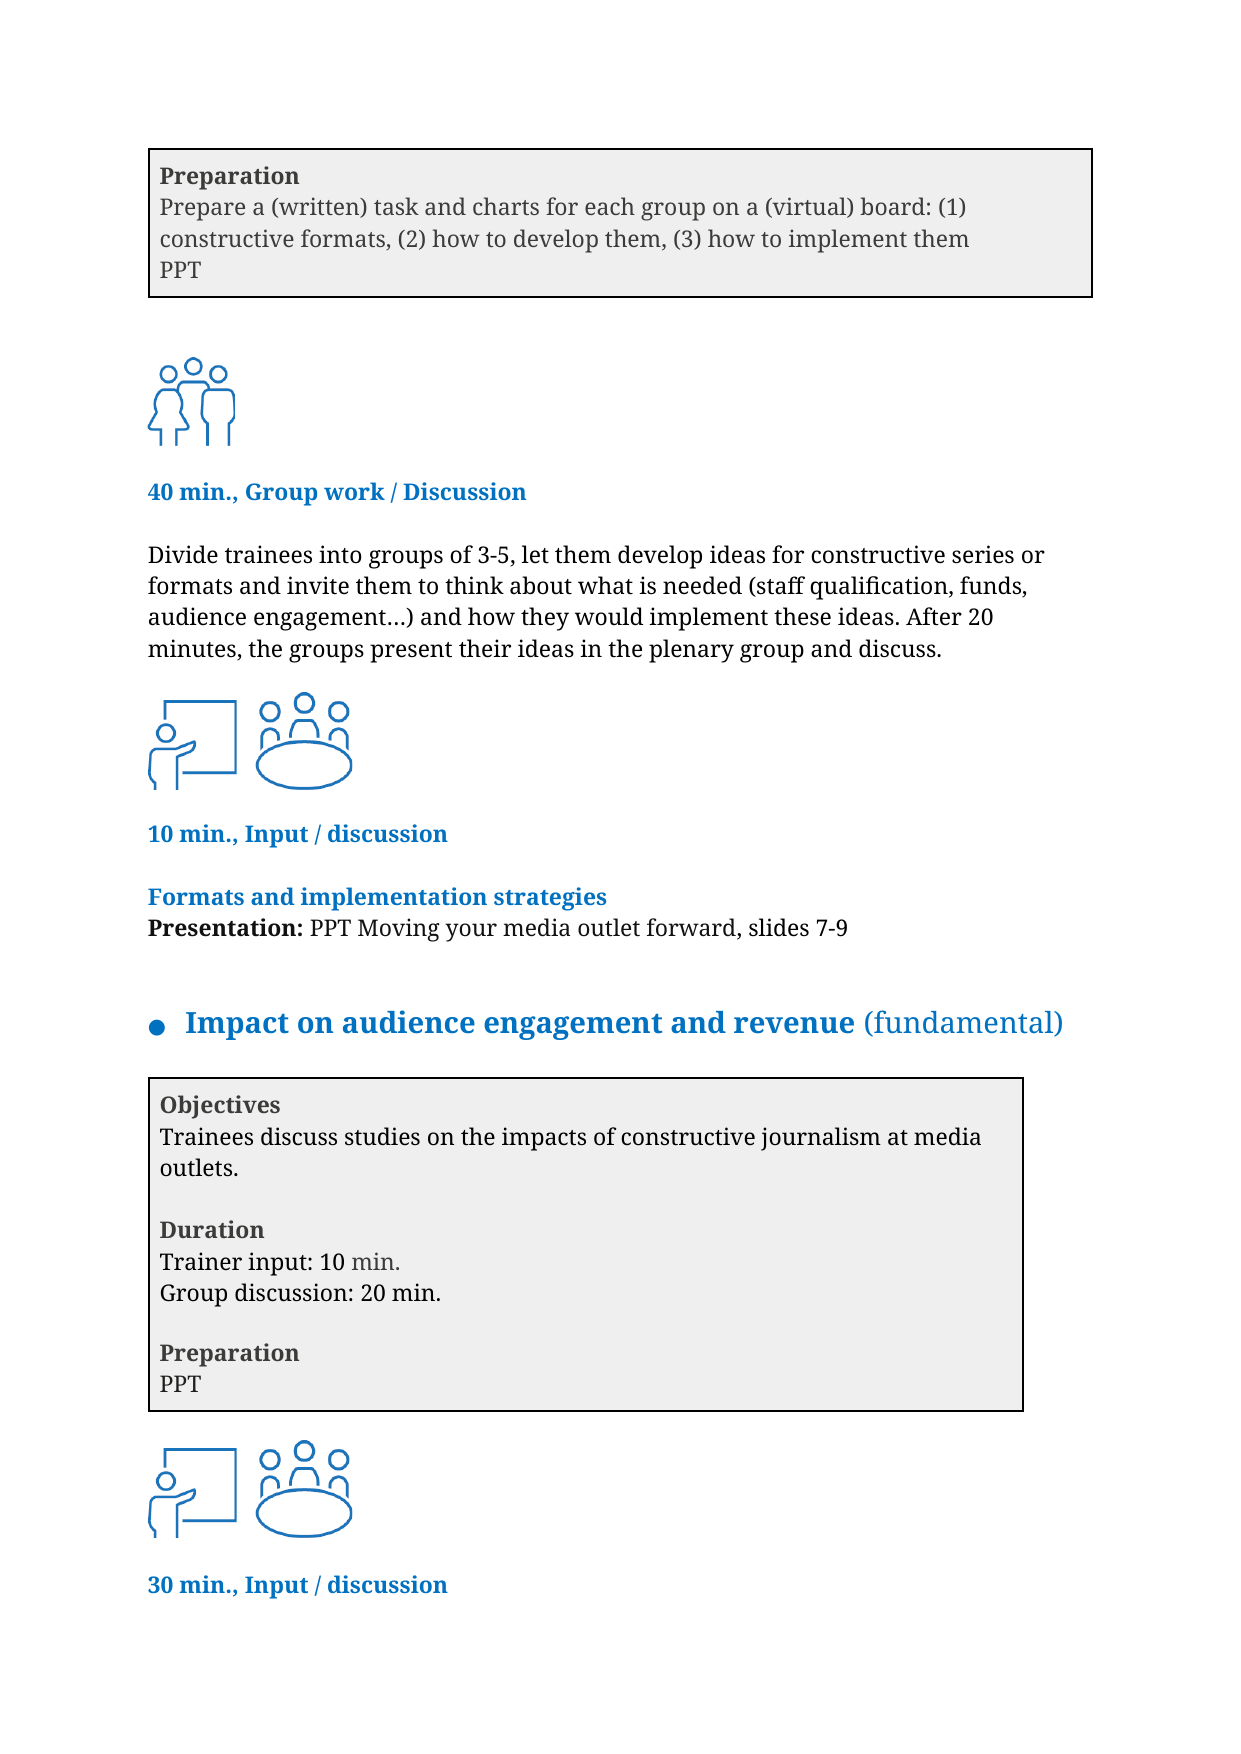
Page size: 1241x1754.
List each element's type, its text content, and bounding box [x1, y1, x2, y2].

text Divide trainees into groups of 3-5, let them develop ideas for constructive series or formats and invite them to think about what is needed (staff qualification, funds, audience engagement…) and how they would implement these ideas. After 20 minutes, the groups present their ideas in the plenary group and discuss. [148, 539, 1093, 664]
text 10 min., Input / discussion [148, 818, 1093, 849]
list Impact on audience engagement and revenue (fundamental) [148, 1002, 1093, 1046]
text Presentation: PPT Moving your media outlet forward, slides 7-9 [148, 912, 1093, 943]
picture [147, 700, 237, 790]
text 40 min., Group work / Discussion [148, 476, 1093, 508]
picture [147, 357, 235, 446]
text Formats and implementation strategies [148, 881, 1093, 912]
picture [147, 1448, 237, 1538]
text 30 min., Input / discussion [148, 1569, 1093, 1600]
table_header Objectives Trainees discuss studies on the impacts of constructive journalism at media outlets. Duration Trainer input: 10 min. Group discussion: 20 min. Preparation PPT [150, 1079, 1022, 1410]
picture [255, 1440, 353, 1538]
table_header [150, 150, 1091, 296]
picture [255, 692, 353, 790]
